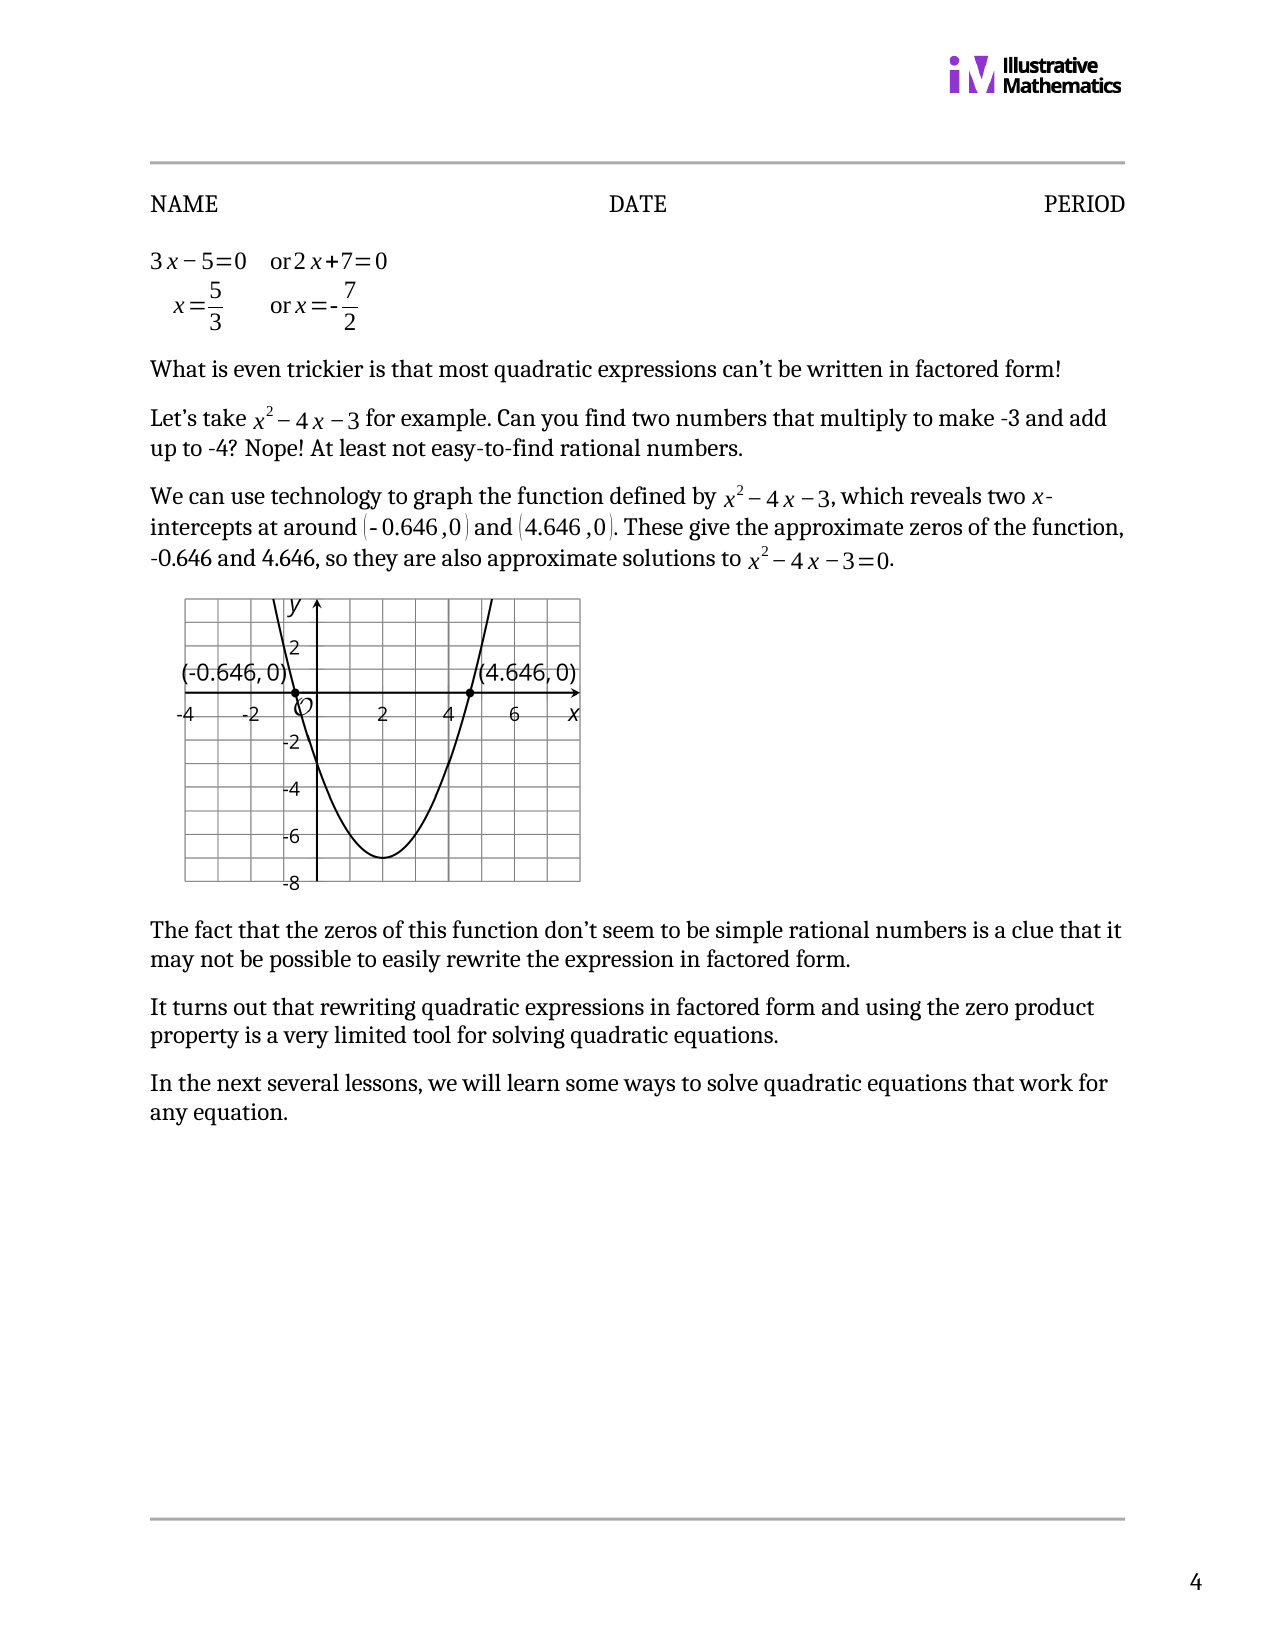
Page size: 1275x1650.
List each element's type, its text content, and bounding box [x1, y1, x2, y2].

text The fact that the zeros of this function don’t seem to be simple rational numbers is a clue that it may not be possible to easily rewrite the expression in factored form.​​​​​​ [150, 916, 1125, 974]
text We can use technology to graph the function defined by , which reveals two -intercepts at around and . These give the approximate zeros of the function, -0.646 and 4.646, so they are also approximate solutions to . [150, 481, 1125, 574]
text In the next several lessons, we will learn some ways to solve quadratic equations that work for any equation. [150, 1069, 1125, 1126]
text Let’s take for example. Can you find two numbers that multiply to make -3 and add up to -4? Nope! At least not easy-to-find rational numbers. [150, 402, 1125, 462]
picture [168, 592, 588, 898]
text It turns out that rewriting quadratic expressions in factored form and using the zero product property is a very limited tool for solving quadratic equations. [150, 992, 1125, 1050]
text What is even trickier is that most quadratic expressions can’t be written in factored form! [150, 355, 1125, 384]
picture [949, 55, 1121, 93]
